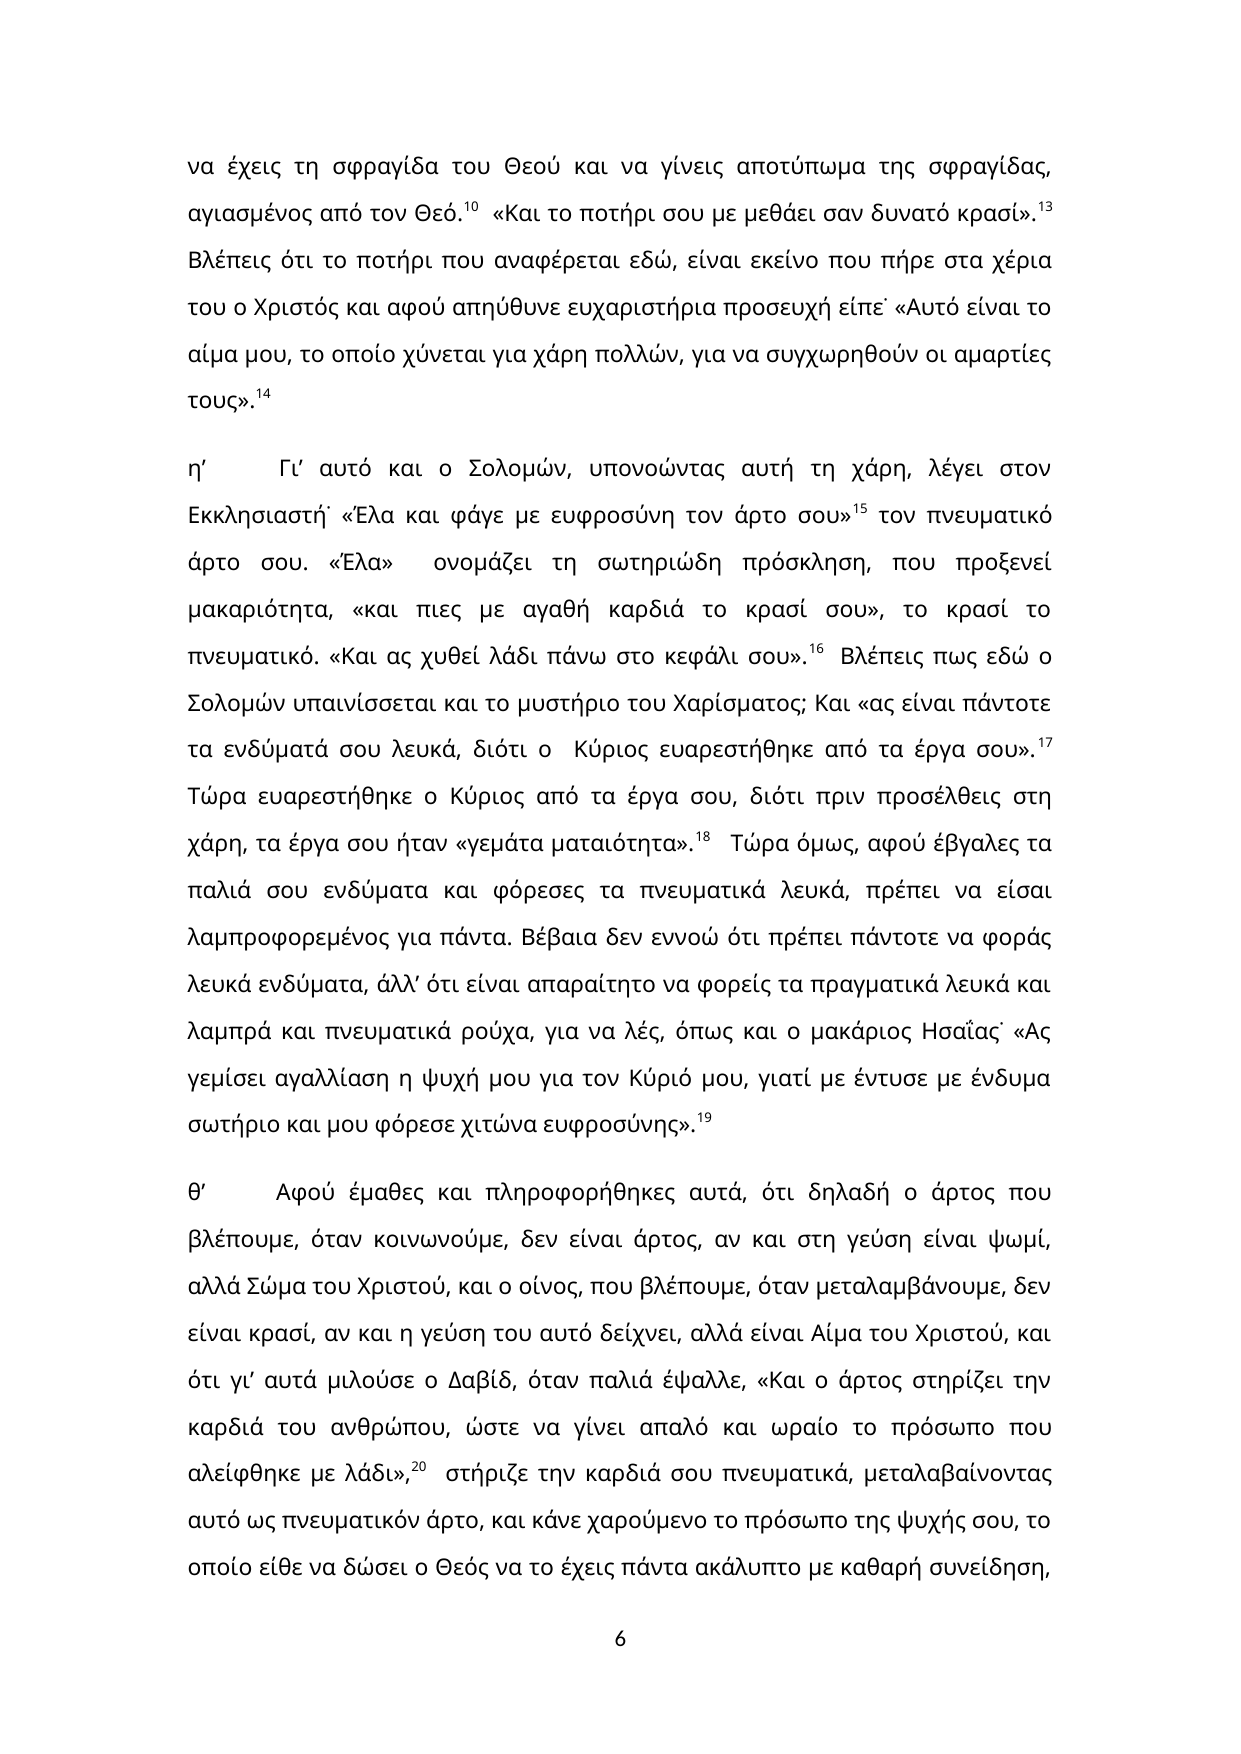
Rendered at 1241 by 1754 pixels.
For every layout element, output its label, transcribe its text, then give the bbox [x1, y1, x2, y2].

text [187, 150, 1053, 416]
text η’ Γι’ αυτό και ο Σολομών, υπονοώντας αυτή τη χάρη, λέγει στον Εκκλησιαστή˙ «Έλα και φάγε με ευφροσύνη τον άρτο σου»15 τον πνευματικό άρτο σου. «Έλα» ονομάζει τη σωτηριώδη πρόσκληση, που προξενεί μακαριότητα, «και πιες με αγαθή καρδιά το κρασί σου», το κρασί το πνευματικό. «Και ας χυθεί λάδι πάνω στο κεφάλι σου».16 Βλέπεις πως εδώ ο Σολομών υπαινίσσεται και το μυστήριο του Χαρίσματος; Και «ας είναι πάντοτε τα ενδύματά σου λευκά, διότι ο Κύριος ευαρεστήθηκε από τα έργα σου».17 Τώρα ευαρεστήθηκε ο Κύριος από τα έργα σου, διότι πριν προσέλθεις στη χάρη, τα έργα σου ήταν «γεμάτα ματαιότητα».18 Τώρα όμως, αφού έβγαλες τα παλιά σου ενδύματα και φόρεσες τα πνευματικά λευκά, πρέπει να είσαι λαμπροφορεμένος για πάντα. Βέβαια δεν εννοώ ότι πρέπει πάντοτε να φοράς λευκά ενδύματα, άλλ’ ότι είναι απαραίτητο να φορείς τα πραγματικά λευκά και λαμπρά και πνευματικά ρούχα, για να λές, όπως και ο μακάριος Ησαΐας˙ «Ας γεμίσει αγαλλίαση η ψυχή μου για τον Κύριό μου, γιατί με έντυσε με ένδυμα σωτήριο και μου φόρεσε χιτώνα ευφροσύνης».19 [187, 452, 1053, 1139]
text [187, 1176, 1053, 1582]
